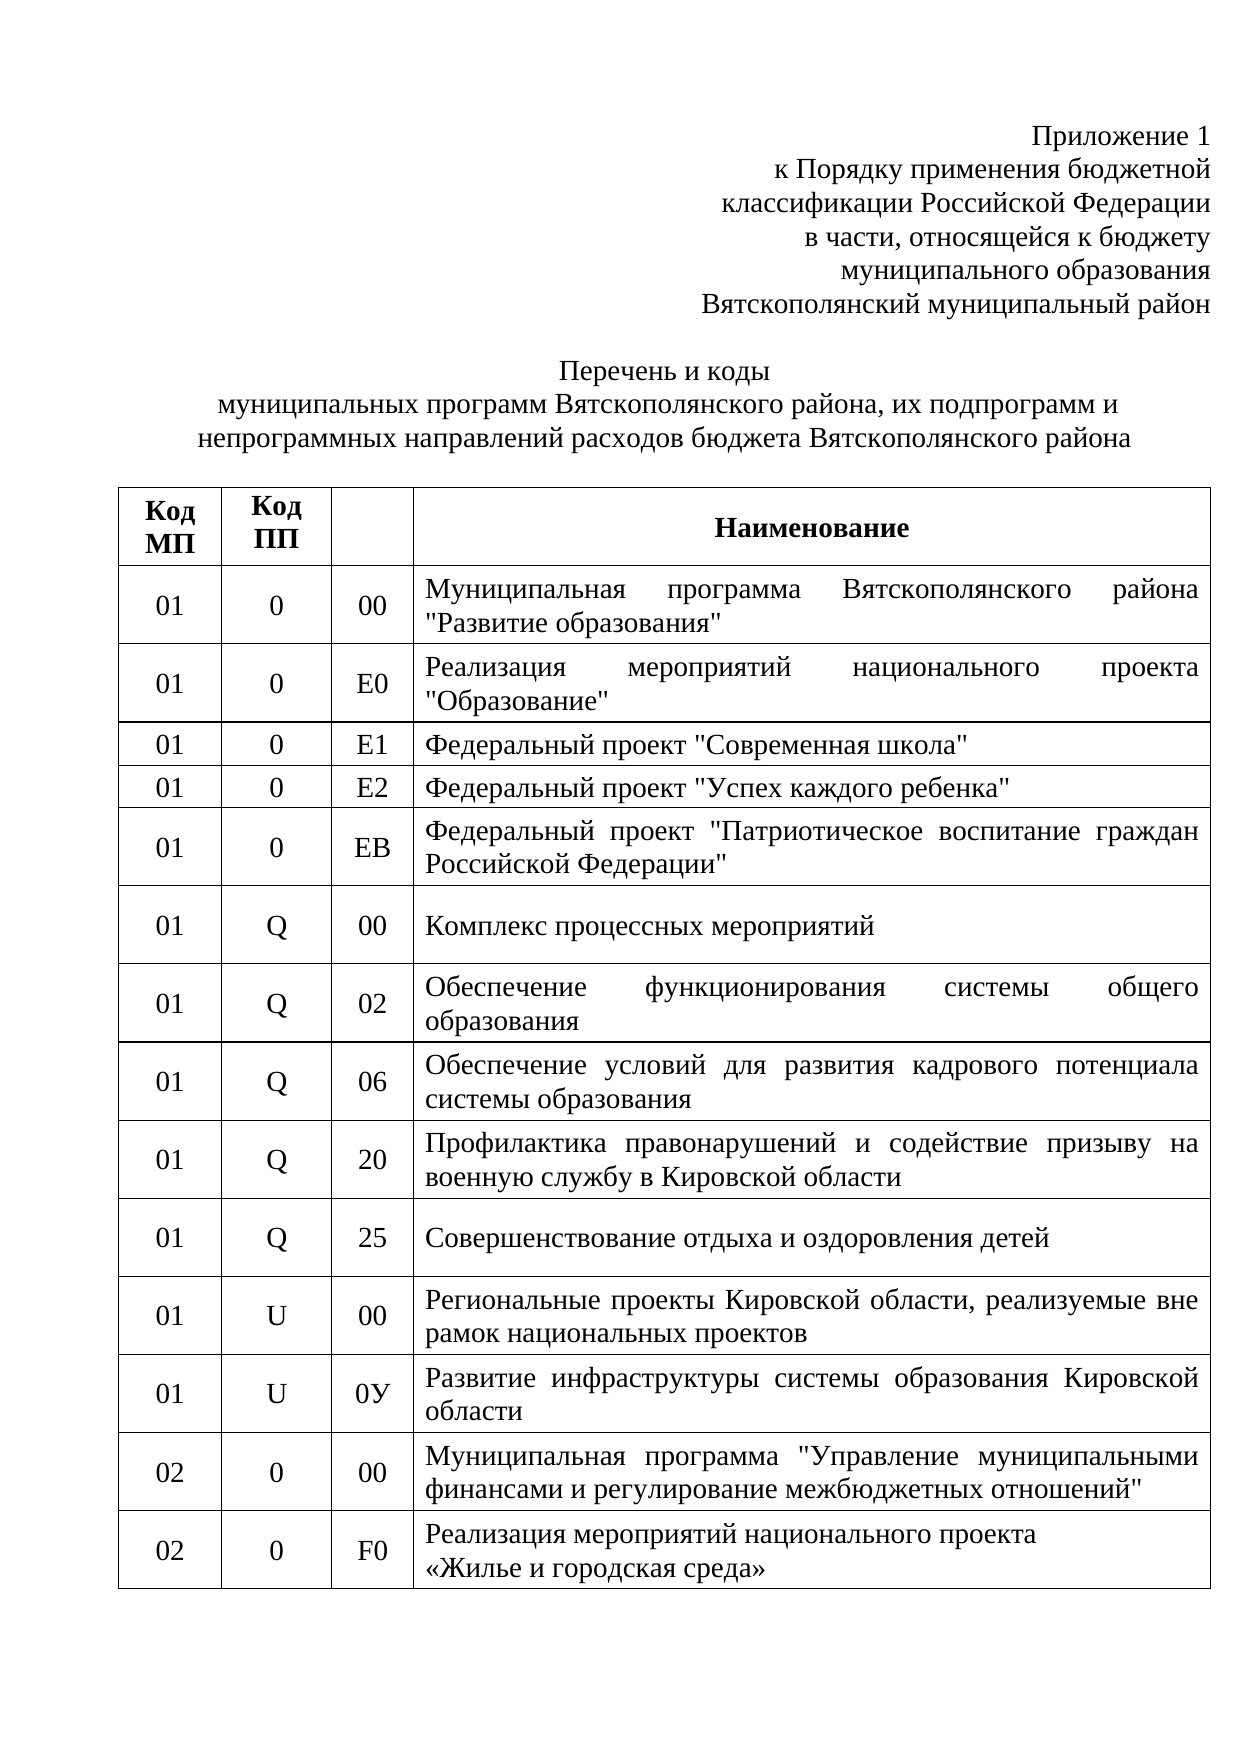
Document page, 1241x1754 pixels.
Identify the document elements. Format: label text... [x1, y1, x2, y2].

table_cell 01 [119, 1121, 221, 1198]
table_header Код ПП [222, 488, 331, 565]
text муниципальных программ Вятскополянского района, их подпрограмм и непрограммных направлений расходов бюджета Вятскополянского района [177, 386, 1152, 453]
table_cell 25 [332, 1199, 413, 1276]
table_cell 02 [119, 1433, 221, 1510]
table_cell 00 [332, 1277, 413, 1354]
table_cell 01 [119, 566, 221, 643]
table_cell 00 [332, 1433, 413, 1510]
table_cell 01 [119, 1043, 221, 1119]
table_cell Региональные проекты Кировской области, реализуемые вне рамок национальных проектов [414, 1277, 1210, 1354]
table_cell Комплекс процессных мероприятий [414, 886, 1210, 963]
table_cell 0 [222, 808, 331, 885]
table_cell E2 [332, 766, 413, 807]
table_cell 01 [119, 1355, 221, 1432]
table_cell 02 [332, 964, 413, 1041]
text к Порядку применения бюджетной [177, 152, 1211, 185]
table_cell 02 [119, 1511, 221, 1588]
table_cell 0У [332, 1355, 413, 1432]
table_cell 01 [119, 1199, 221, 1276]
table_cell Q [222, 964, 331, 1041]
table_header [332, 488, 413, 565]
table_header Код МП [119, 488, 221, 565]
table_cell Муниципальная программа Вятскополянского района "Развитие образования" [414, 566, 1210, 643]
text классификации Российской Федерации [177, 185, 1211, 219]
table_cell Q [222, 886, 331, 963]
table_cell U [222, 1355, 331, 1432]
table_cell Обеспечение функционирования системы общего образования [414, 964, 1210, 1041]
table_cell 20 [332, 1121, 413, 1198]
table_cell Q [222, 1199, 331, 1276]
text в части, относящейся к бюджету [177, 219, 1211, 252]
table_cell 01 [119, 886, 221, 963]
table_cell Реализация мероприятий национального проекта «Жилье и городская среда» [414, 1511, 1210, 1588]
table_cell 0 [222, 723, 331, 765]
table_cell Q [222, 1043, 331, 1119]
table_cell 01 [119, 644, 221, 721]
table_cell Совершенствование отдыха и оздоровления детей [414, 1199, 1210, 1276]
table_cell 01 [119, 1277, 221, 1354]
table_cell Q [222, 1121, 331, 1198]
table_cell 01 [119, 964, 221, 1041]
table_cell 0 [222, 644, 331, 721]
table_cell F0 [332, 1511, 413, 1588]
table_cell 0 [222, 1433, 331, 1510]
text муниципального образования [177, 252, 1211, 286]
table_cell ЕВ [332, 808, 413, 885]
table_cell U [222, 1277, 331, 1354]
text Перечень и коды [177, 353, 1152, 386]
table_cell 01 [119, 723, 221, 765]
table_cell 0 [222, 566, 331, 643]
table_cell Федеральный проект "Успех каждого ребенка" [414, 766, 1210, 807]
table_cell Обеспечение условий для развития кадрового потенциала системы образования [414, 1043, 1210, 1119]
table_cell Профилактика правонарушений и содействие призыву на военную службу в Кировской области [414, 1121, 1210, 1198]
table_cell Е0 [332, 644, 413, 721]
table_cell 00 [332, 566, 413, 643]
table_cell 06 [332, 1043, 413, 1119]
table_cell E1 [332, 723, 413, 765]
table_cell Реализация мероприятий национального проекта "Образование" [414, 644, 1210, 721]
table_cell 0 [222, 766, 331, 807]
table_cell 00 [332, 886, 413, 963]
table_header Наименование [414, 488, 1210, 565]
table_cell 01 [119, 808, 221, 885]
text Вятскополянский муниципальный район [177, 286, 1211, 319]
table_cell Федеральный проект "Современная школа" [414, 723, 1210, 765]
text Приложение 1 [177, 118, 1211, 152]
table_cell 0 [222, 1511, 331, 1588]
table_cell Федеральный проект "Патриотическое воспитание граждан Российской Федерации" [414, 808, 1210, 885]
table_cell Муниципальная программа "Управление муниципальными финансами и регулирование межбюджетных отношений" [414, 1433, 1210, 1510]
table_cell Развитие инфраструктуры системы образования Кировской области [414, 1355, 1210, 1432]
table_cell 01 [119, 766, 221, 807]
